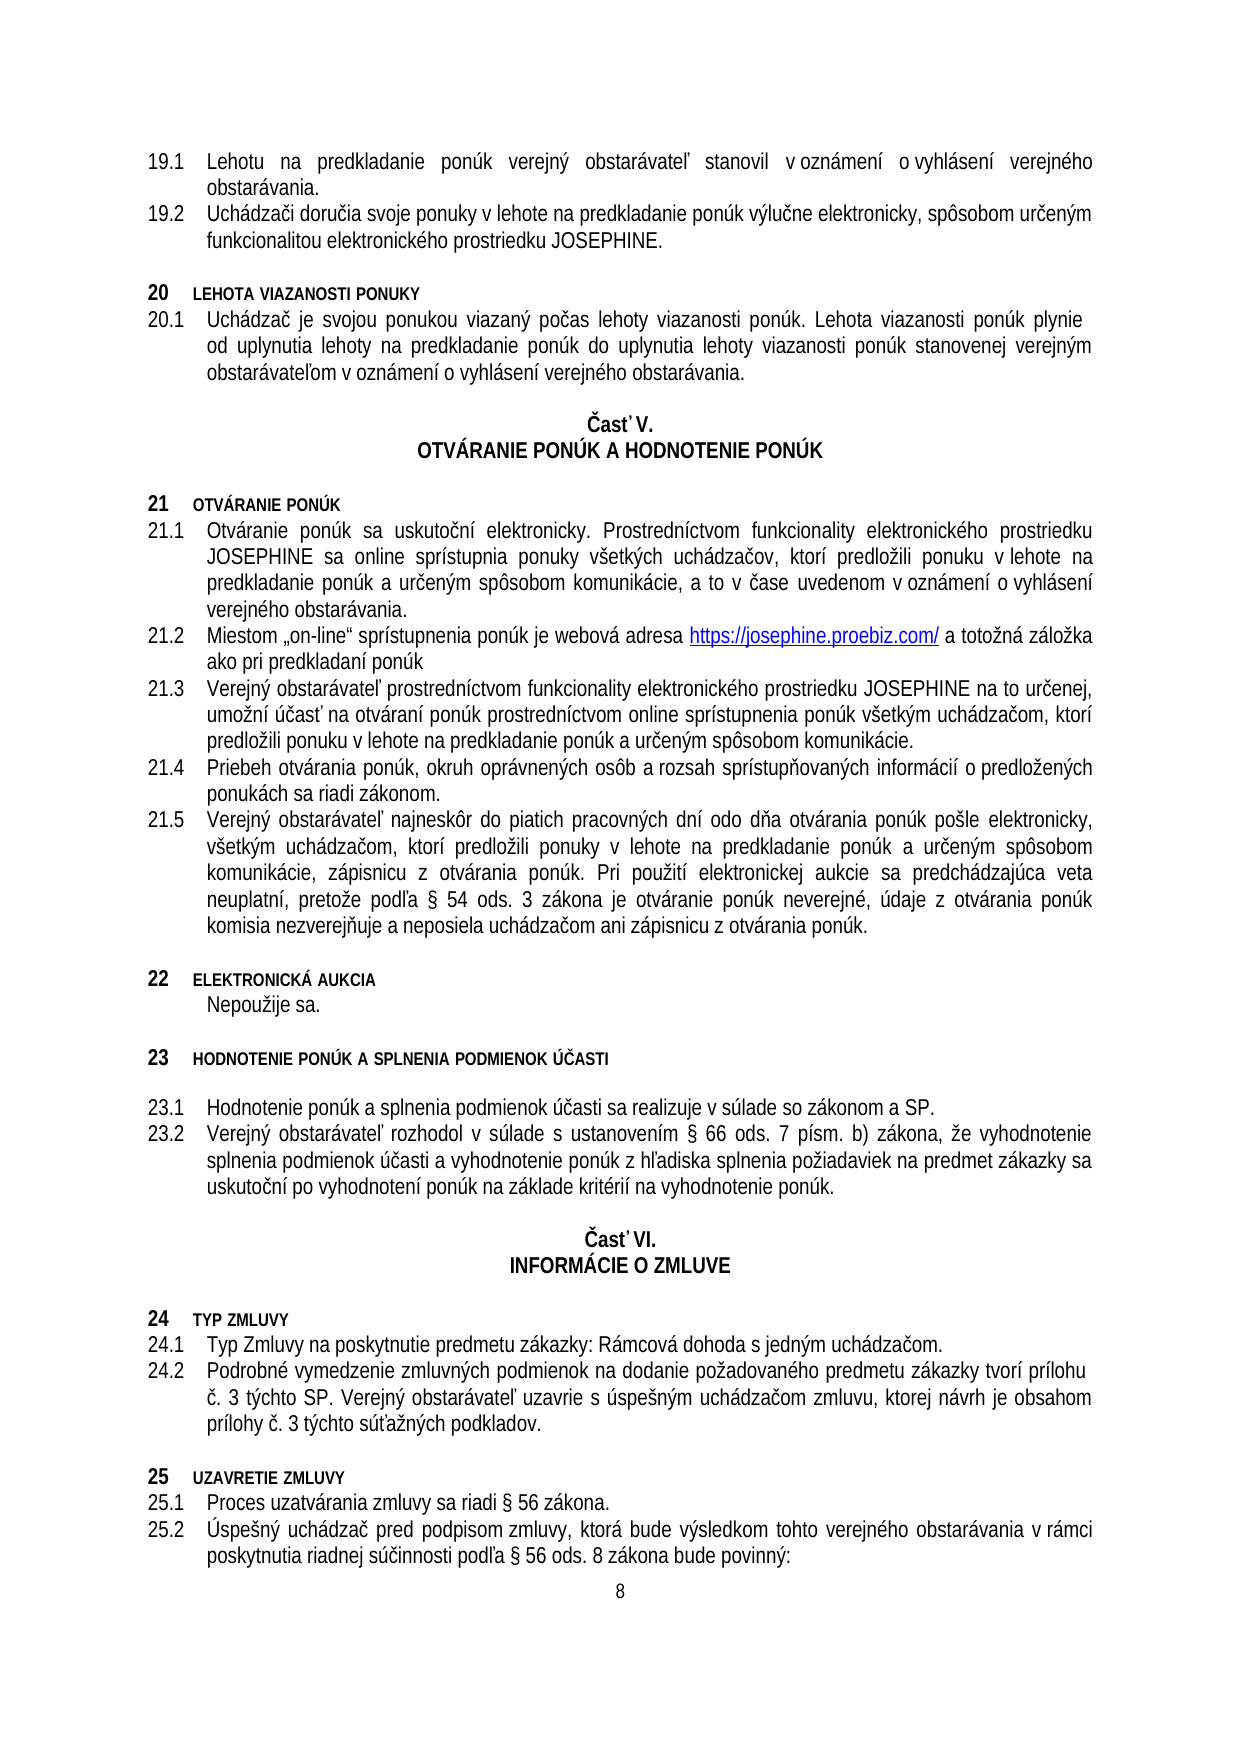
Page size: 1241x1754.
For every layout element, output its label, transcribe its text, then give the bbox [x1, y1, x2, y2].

text Časť V. [148, 411, 1093, 437]
list Priebeh otvárania ponúk, okruh oprávnených osôb a rozsah sprístupňovaných informácií o predložených ponukách sa riadi zákonom. [148, 754, 1093, 806]
list Proces uzatvárania zmluvy sa riadi § 56 zákona. [148, 1489, 1093, 1516]
subtitle typ zmluvy [148, 1305, 1093, 1331]
list Otváranie ponúk sa uskutoční elektronicky. Prostredníctvom funkcionality elektronického prostriedku JOSEPHINE sa online sprístupnia ponuky všetkých uchádzačov, ktorí predložili ponuku v lehote na predkladanie ponúk a určeným spôsobom komunikácie, a to v čase uvedenom v oznámení o vyhlásení verejného obstarávania. [148, 517, 1093, 622]
list Verejný obstarávateľ rozhodol v súlade s ustanovením § 66 ods. 7 písm. b) zákona, že vyhodnotenie splnenia podmienok účasti a vyhodnotenie ponúk z hľadiska splnenia požiadaviek na predmet zákazky sa uskutoční po vyhodnotení ponúk na základe kritérií na vyhodnotenie ponúk. [148, 1120, 1093, 1199]
text Časť VI. [148, 1226, 1093, 1252]
text INFORMÁCIE O ZMLUVE [148, 1252, 1093, 1278]
subtitle uzavretie zmluvy [148, 1463, 1093, 1489]
list Verejný obstarávateľ najneskôr do piatich pracovných dní odo dňa otvárania ponúk pošle elektronicky, všetkým uchádzačom, ktorí predložili ponuky v lehote na predkladanie ponúk a určeným spôsobom komunikácie, zápisnicu z otvárania ponúk. Pri použití elektronickej aukcie sa predchádzajúca veta neuplatní, pretože podľa § 54 ods. 3 zákona je otváranie ponúk neverejné, údaje z otvárania ponúk komisia nezverejňuje a neposiela uchádzačom ani zápisnicu z otvárania ponúk. [148, 806, 1093, 938]
subtitle lehota viazanosti ponuky [148, 279, 1093, 306]
list Uchádzači doručia svoje ponuky v lehote na predkladanie ponúk výlučne elektronicky, spôsobom určeným funkcionalitou elektronického prostriedku JOSEPHINE. [148, 200, 1093, 253]
text Nepoužije sa. [148, 991, 1093, 1017]
list Miestom „on-line“ sprístupnenia ponúk je webová adresa https://josephine.proebiz.com/ a totožná záložka ako pri predkladaní ponúk [148, 622, 1093, 675]
list Uchádzač je svojou ponukou viazaný počas lehoty viazanosti ponúk. Lehota viazanosti ponúk plynie od uplynutia lehoty na predkladanie ponúk do uplynutia lehoty viazanosti ponúk stanovenej verejným obstarávateľom v oznámení o vyhlásení verejného obstarávania. [148, 306, 1093, 385]
list Podrobné vymedzenie zmluvných podmienok na dodanie požadovaného predmetu zákazky tvorí prílohu č. 3 týchto SP. Verejný obstarávateľ uzavrie s úspešným uchádzačom zmluvu, ktorej návrh je obsahom prílohy č. 3 týchto súťažných podkladov. [148, 1357, 1093, 1437]
subtitle elektronická aukcia [148, 964, 1093, 991]
list Typ Zmluvy na poskytnutie predmetu zákazky: Rámcová dohoda s jedným uchádzačom. [148, 1331, 1093, 1357]
list Verejný obstarávateľ prostredníctvom funkcionality elektronického prostriedku JOSEPHINE na to určenej, umožní účasť na otváraní ponúk prostredníctvom online sprístupnenia ponúk všetkým uchádzačom, ktorí predložili ponuku v lehote na predkladanie ponúk a určeným spôsobom komunikácie. [148, 675, 1093, 754]
list Lehotu na predkladanie ponúk verejný obstarávateľ stanovil v oznámení o vyhlásení verejného obstarávania. [148, 148, 1093, 200]
subtitle hodnotenie ponúk a splnenia podmienok účasti [148, 1044, 1093, 1070]
list Hodnotenie ponúk a splnenia podmienok účasti sa realizuje v súlade so zákonom a SP. [148, 1094, 1093, 1120]
text OTVÁRANIE PONÚK A HODNOTENIE PONÚK [148, 437, 1093, 464]
subtitle otváranie ponúk [148, 490, 1093, 517]
list Úspešný uchádzač pred podpisom zmluvy, ktorá bude výsledkom tohto verejného obstarávania v rámci poskytnutia riadnej súčinnosti podľa § 56 ods. 8 zákona bude povinný: [148, 1516, 1093, 1568]
